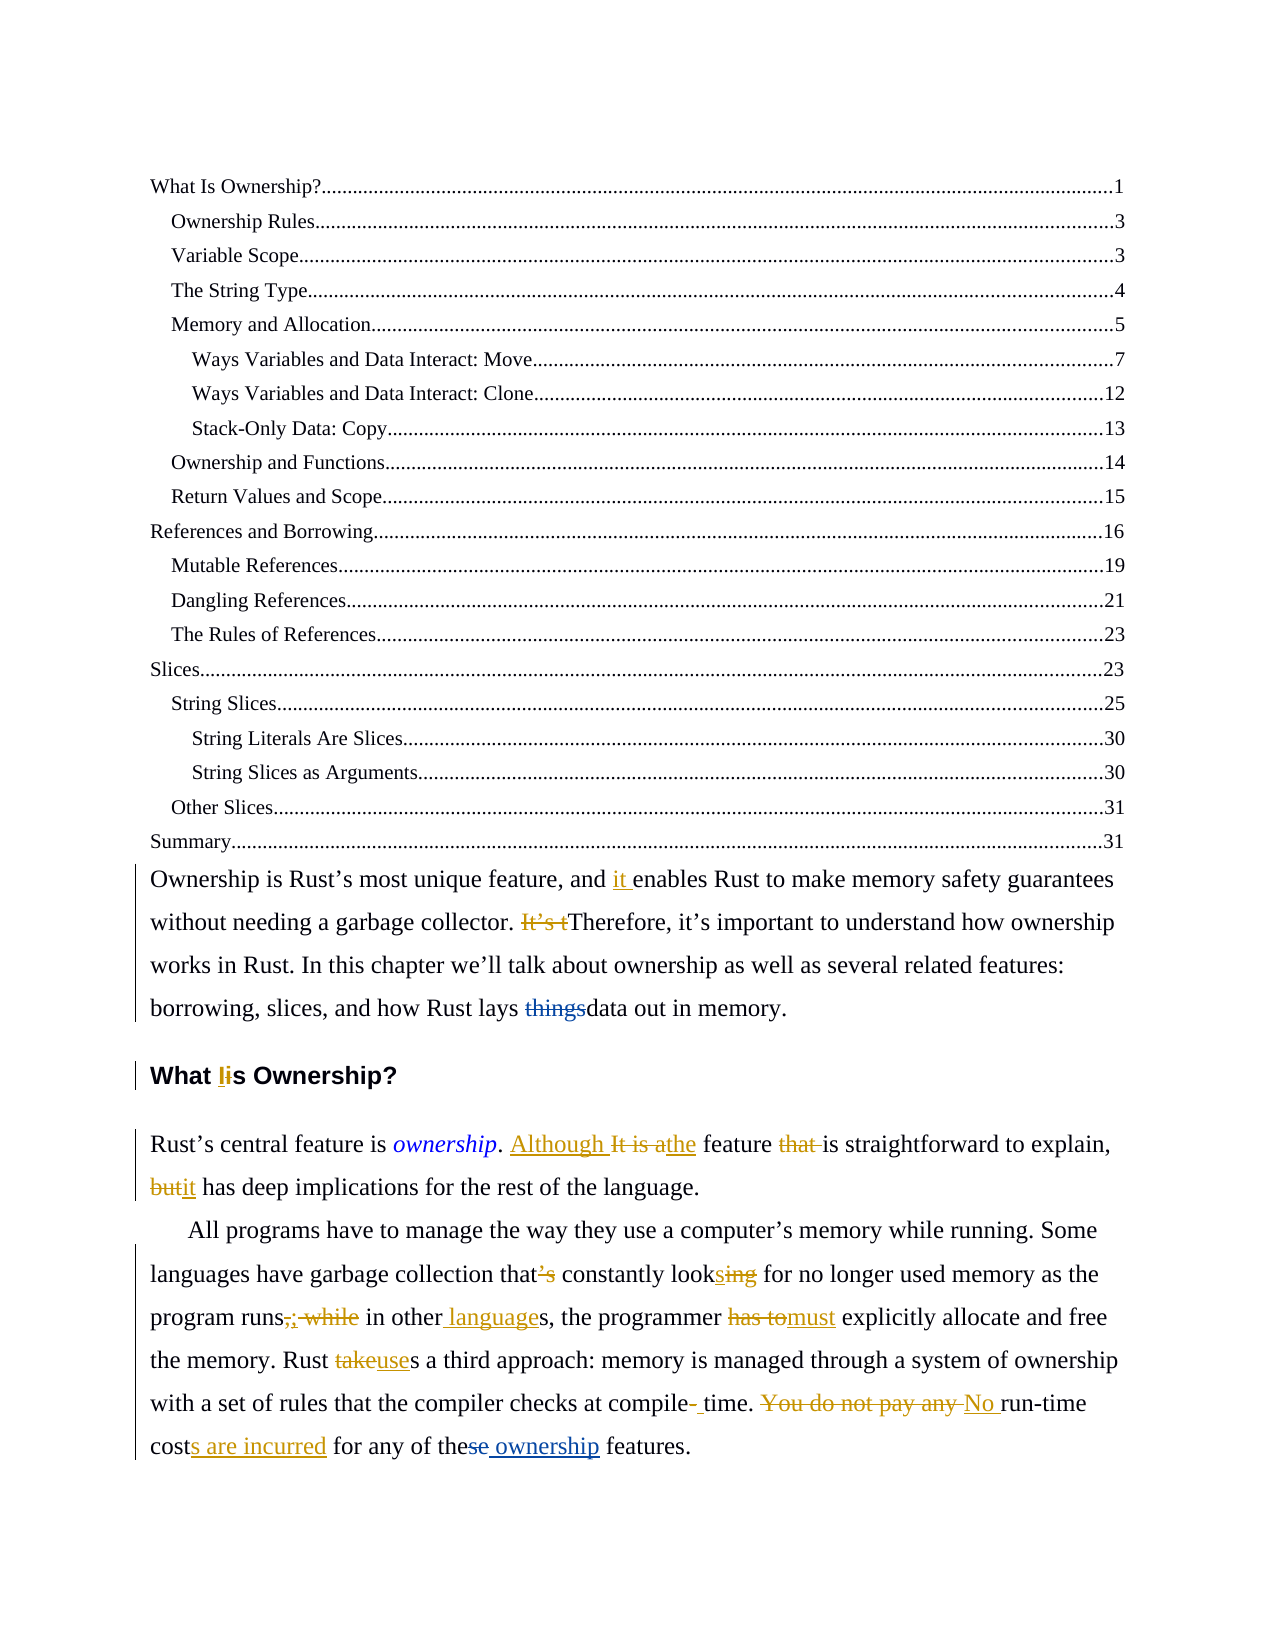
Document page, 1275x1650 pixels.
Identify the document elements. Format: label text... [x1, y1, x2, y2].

text Ownership is Rust’s most unique feature, and enables Rust to make memory safety guarantees without needing a garbage collector. Therefore, it’s important to understand how ownership works in Rust. In this chapter we’ll talk about ownership as well as several related features: borrowing, slices, and how Rust lays data out in memory. [150, 864, 1125, 1022]
text Variable Scope 3 [171, 243, 1125, 267]
text Return Values and Scope 15 [171, 484, 1125, 508]
text The String Type 4 [171, 277, 1125, 302]
text Slices 23 [150, 657, 1125, 681]
text Mutable References 19 [171, 553, 1125, 577]
text Memory and Allocation 5 [171, 312, 1125, 336]
text String Slices as Arguments 30 [192, 760, 1125, 784]
text Ownership and Functions 14 [171, 450, 1125, 474]
text String Literals Are Slices 30 [192, 726, 1125, 750]
text References and Borrowing 16 [150, 519, 1125, 543]
text String Slices 25 [171, 691, 1125, 715]
text The Rules of References 23 [171, 622, 1125, 646]
text Ownership Rules 3 [171, 208, 1125, 233]
text Ways Variables and Data Interact: Move 7 [192, 346, 1125, 371]
text What s Ownership? [150, 1061, 1125, 1090]
text Summary 31 [150, 829, 1125, 853]
text Dangling References 21 [171, 588, 1125, 612]
text All programs have to manage the way they use a computer’s memory while running. Some languages have garbage collection that constantly look for no longer used memory as the program runs in others, the programmer explicitly allocate and free the memory. Rust s a third approach: memory is managed through a system of ownership with a set of rules that the compiler checks at compiletime. run-time cost for any of the features. [150, 1216, 1125, 1460]
text What Is Ownership? 1 [150, 174, 1125, 198]
text Rust’s central feature is ownership. feature is straightforward to explain, has deep implications for the rest of the language. [150, 1129, 1125, 1201]
text Other Slices 31 [171, 795, 1125, 819]
text Stack-Only Data: Copy 13 [192, 415, 1125, 439]
text Ways Variables and Data Interact: Clone 12 [192, 381, 1125, 405]
